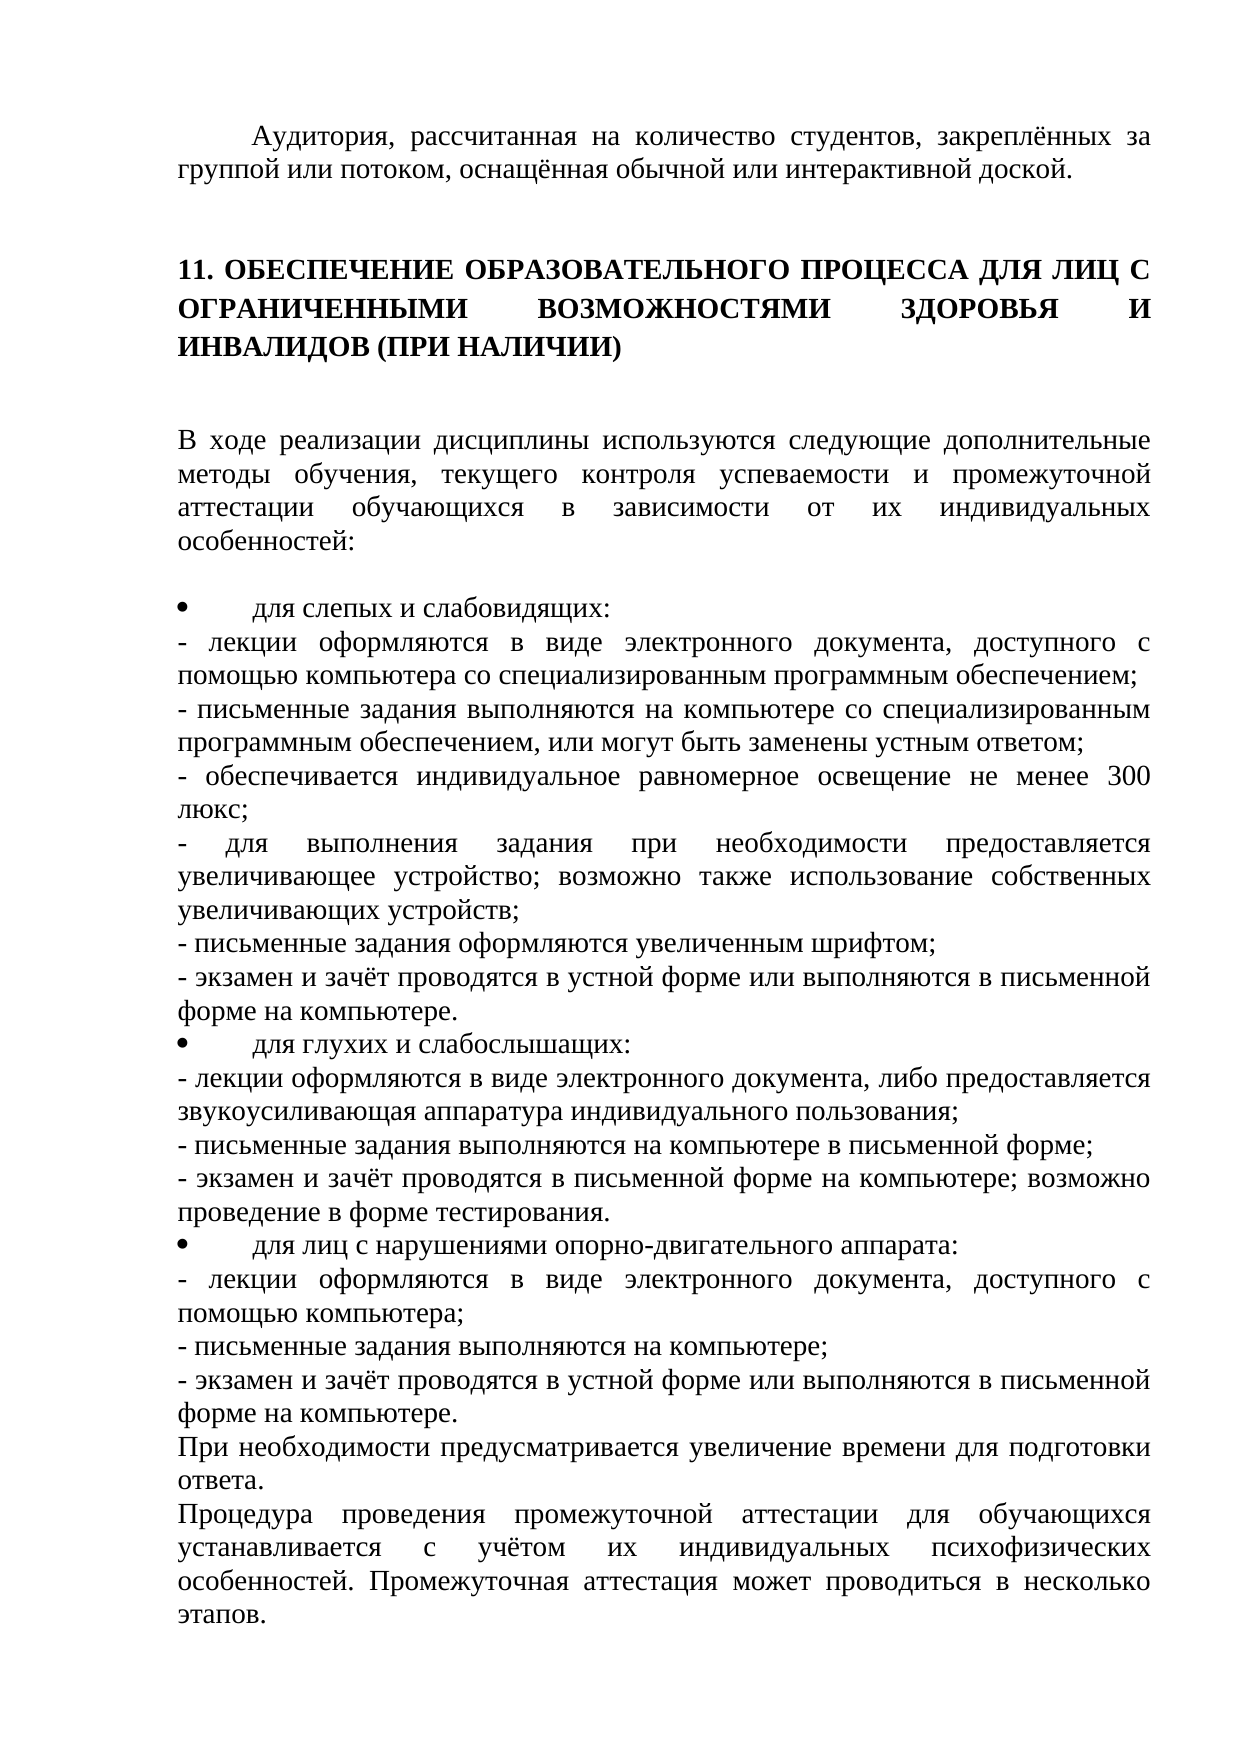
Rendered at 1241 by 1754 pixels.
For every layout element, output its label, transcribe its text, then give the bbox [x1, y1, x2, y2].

text 11. ОБЕСПЕЧЕНИЕ ОБРАЗОВАТЕЛЬНОГО ПРОЦЕССА ДЛЯ ЛИЦ С ОГРАНИЧЕННЫМИ ВОЗМОЖНОСТЯМИ ЗДОРОВЬЯ И ИНВАЛИДОВ (ПРИ НАЛИЧИИ) [177, 252, 1152, 363]
text - письменные задания выполняются на компьютере со специализированным программным обеспечением, или могут быть заменены устным ответом; [177, 691, 1152, 758]
text - лекции оформляются в виде электронного документа, доступного с помощью компьютера со специализированным программным обеспечением; [177, 624, 1152, 691]
text Процедура проведения промежуточной аттестации для обучающихся устанавливается с учётом их индивидуальных психофизических особенностей. Промежуточная аттестация может проводиться в несколько этапов. [177, 1496, 1152, 1630]
text - лекции оформляются в виде электронного документа, доступного с помощью компьютера; [177, 1261, 1152, 1328]
text При необходимости предусматривается увеличение времени для подготовки ответа. [177, 1429, 1152, 1496]
text - обеспечивается индивидуальное равномерное освещение не менее 300 люкс; [177, 758, 1152, 825]
text - экзамен и зачёт проводятся в письменной форме на компьютере; возможно проведение в форме тестирования. [177, 1160, 1152, 1227]
text - лекции оформляются в виде электронного документа, либо предоставляется звукоусиливающая аппаратура индивидуального пользования; [177, 1060, 1152, 1127]
text - экзамен и зачёт проводятся в устной форме или выполняются в письменной форме на компьютере. [177, 959, 1152, 1026]
text - письменные задания оформляются увеличенным шрифтом; [177, 926, 1152, 959]
text Аудитория, рассчитанная на количество студентов, закреплённых за группой или потоком, оснащённая обычной или интерактивной доской. [177, 118, 1152, 185]
text - письменные задания выполняются на компьютере; [177, 1328, 1152, 1362]
list для глухих и слабослышащих: [177, 1026, 1152, 1060]
list для лиц с нарушениями опорно-двигательного аппарата: [177, 1227, 1152, 1261]
list для слепых и слабовидящих: [177, 590, 1152, 624]
text - письменные задания выполняются на компьютере в письменной форме; [177, 1127, 1152, 1160]
text В ходе реализации дисциплины используются следующие дополнительные методы обучения, текущего контроля успеваемости и промежуточной аттестации обучающихся в зависимости от их индивидуальных особенностей: [177, 422, 1152, 556]
text - экзамен и зачёт проводятся в устной форме или выполняются в письменной форме на компьютере. [177, 1362, 1152, 1429]
text - для выполнения задания при необходимости предоставляется увеличивающее устройство; возможно также использование собственных увеличивающих устройств; [177, 825, 1152, 926]
